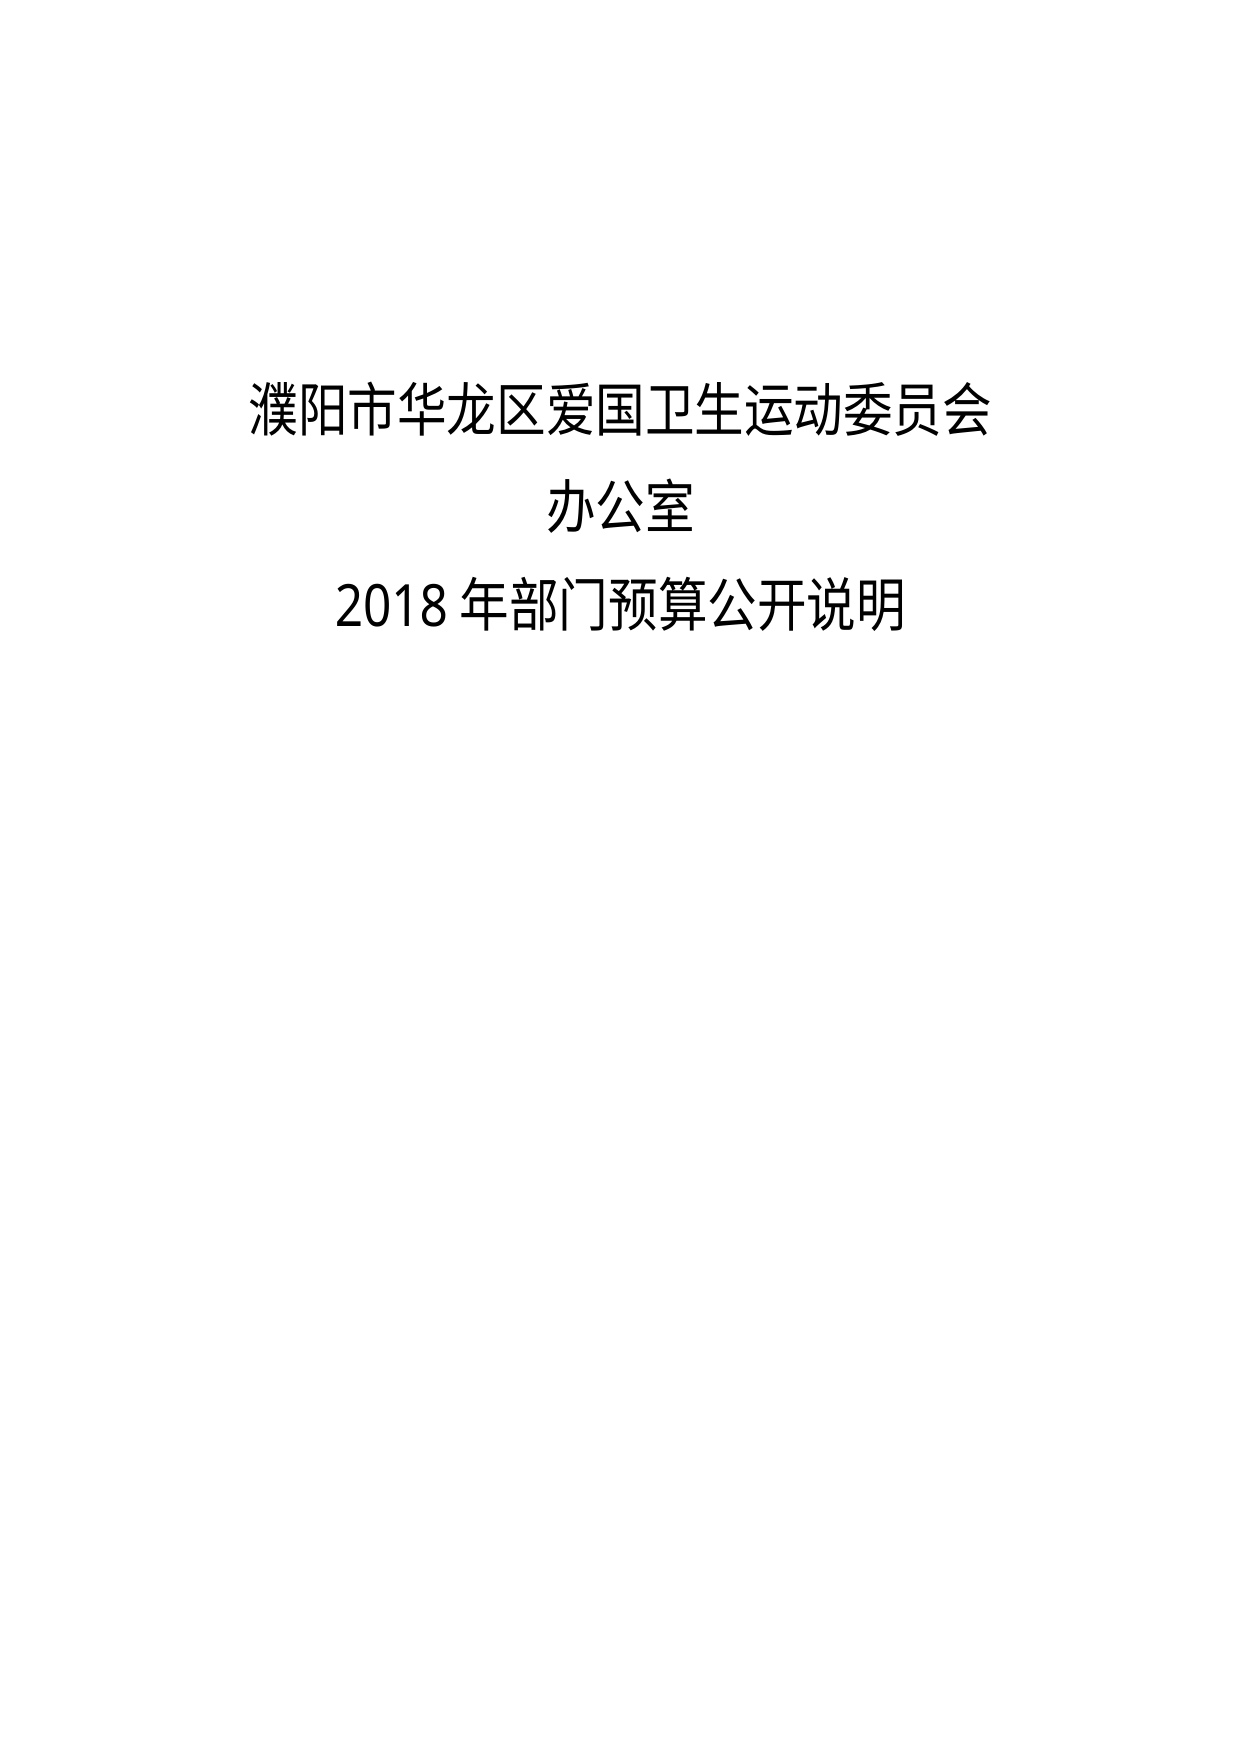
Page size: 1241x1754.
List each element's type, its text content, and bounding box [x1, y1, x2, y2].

text 濮阳市华龙区爱国卫生运动委员会 [187, 357, 1053, 454]
text 办公室 [187, 454, 1053, 552]
text 2018年部门预算公开说明 [187, 552, 1053, 649]
